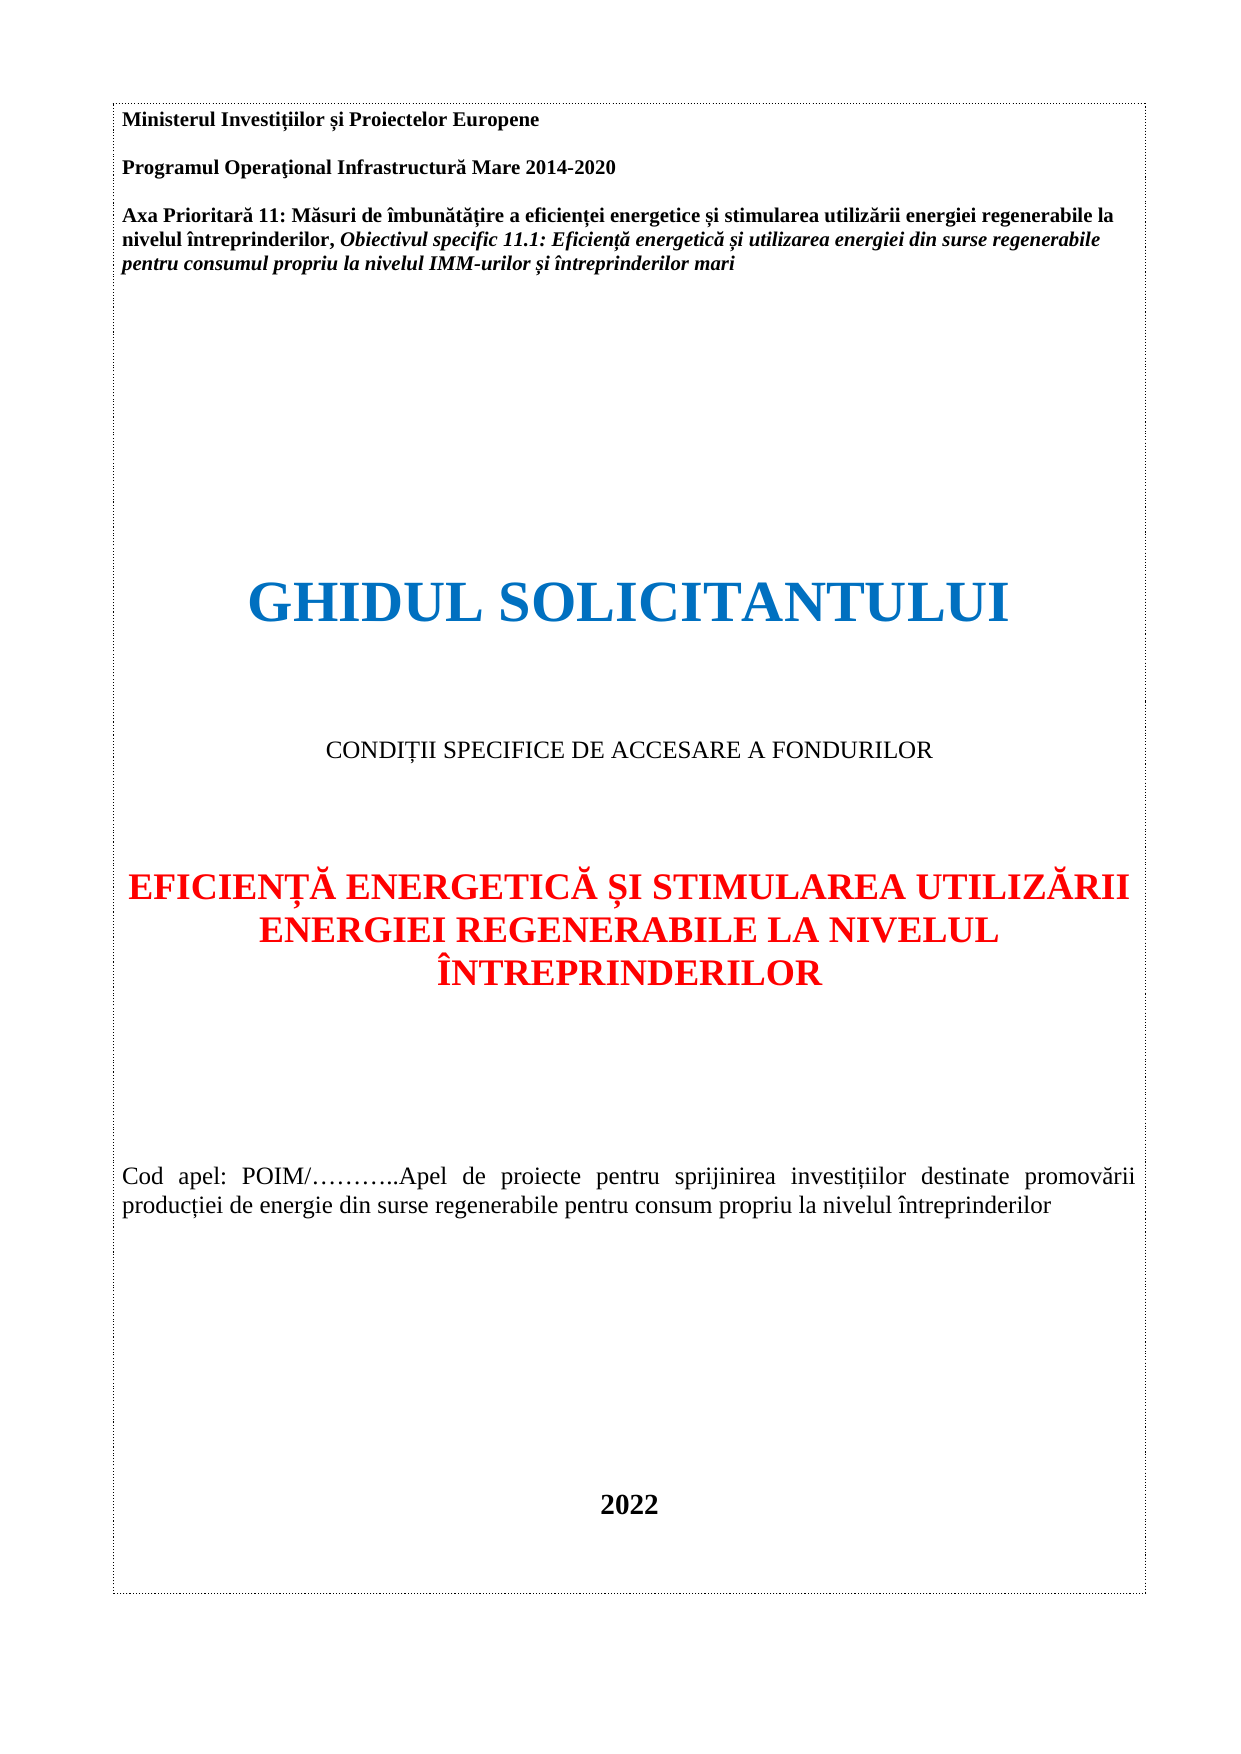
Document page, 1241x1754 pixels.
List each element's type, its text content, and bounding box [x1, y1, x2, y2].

text CONDIȚII SPECIFICE DE ACCESARE A FONDURILOR [122, 735, 1137, 764]
text Programul Operaţional Infrastructură Mare 2014-2020 [122, 154, 1137, 179]
text EFICIENȚĂ ENERGETICĂ ȘI STIMULAREA UTILIZĂRII ENERGIEI REGENERABILE LA NIVELUL ÎNTREPRINDERILOR [122, 864, 1137, 994]
text Axa Prioritară 11: Măsuri de îmbunătățire a eficienței energetice și stimularea utilizării energiei regenerabile la nivelul întreprinderilor, Obiectivul specific 11.1: Eficiență energetică și utilizarea energiei din surse regenerabile pentru consumul propriu la nivelul IMM-urilor și întreprinderilor mari [122, 203, 1137, 275]
text 2022 [122, 1487, 1137, 1521]
text GHIDUL SOLICITANTULUI [122, 567, 1137, 634]
text Ministerul Investițiilor și Proiectelor Europene [112, 103, 1146, 131]
text Cod apel: POIM/………..Apel de proiecte pentru sprijinirea investițiilor destinate promovării producției de energie din surse regenerabile pentru consum propriu la nivelul întreprinderilor [122, 1161, 1137, 1219]
